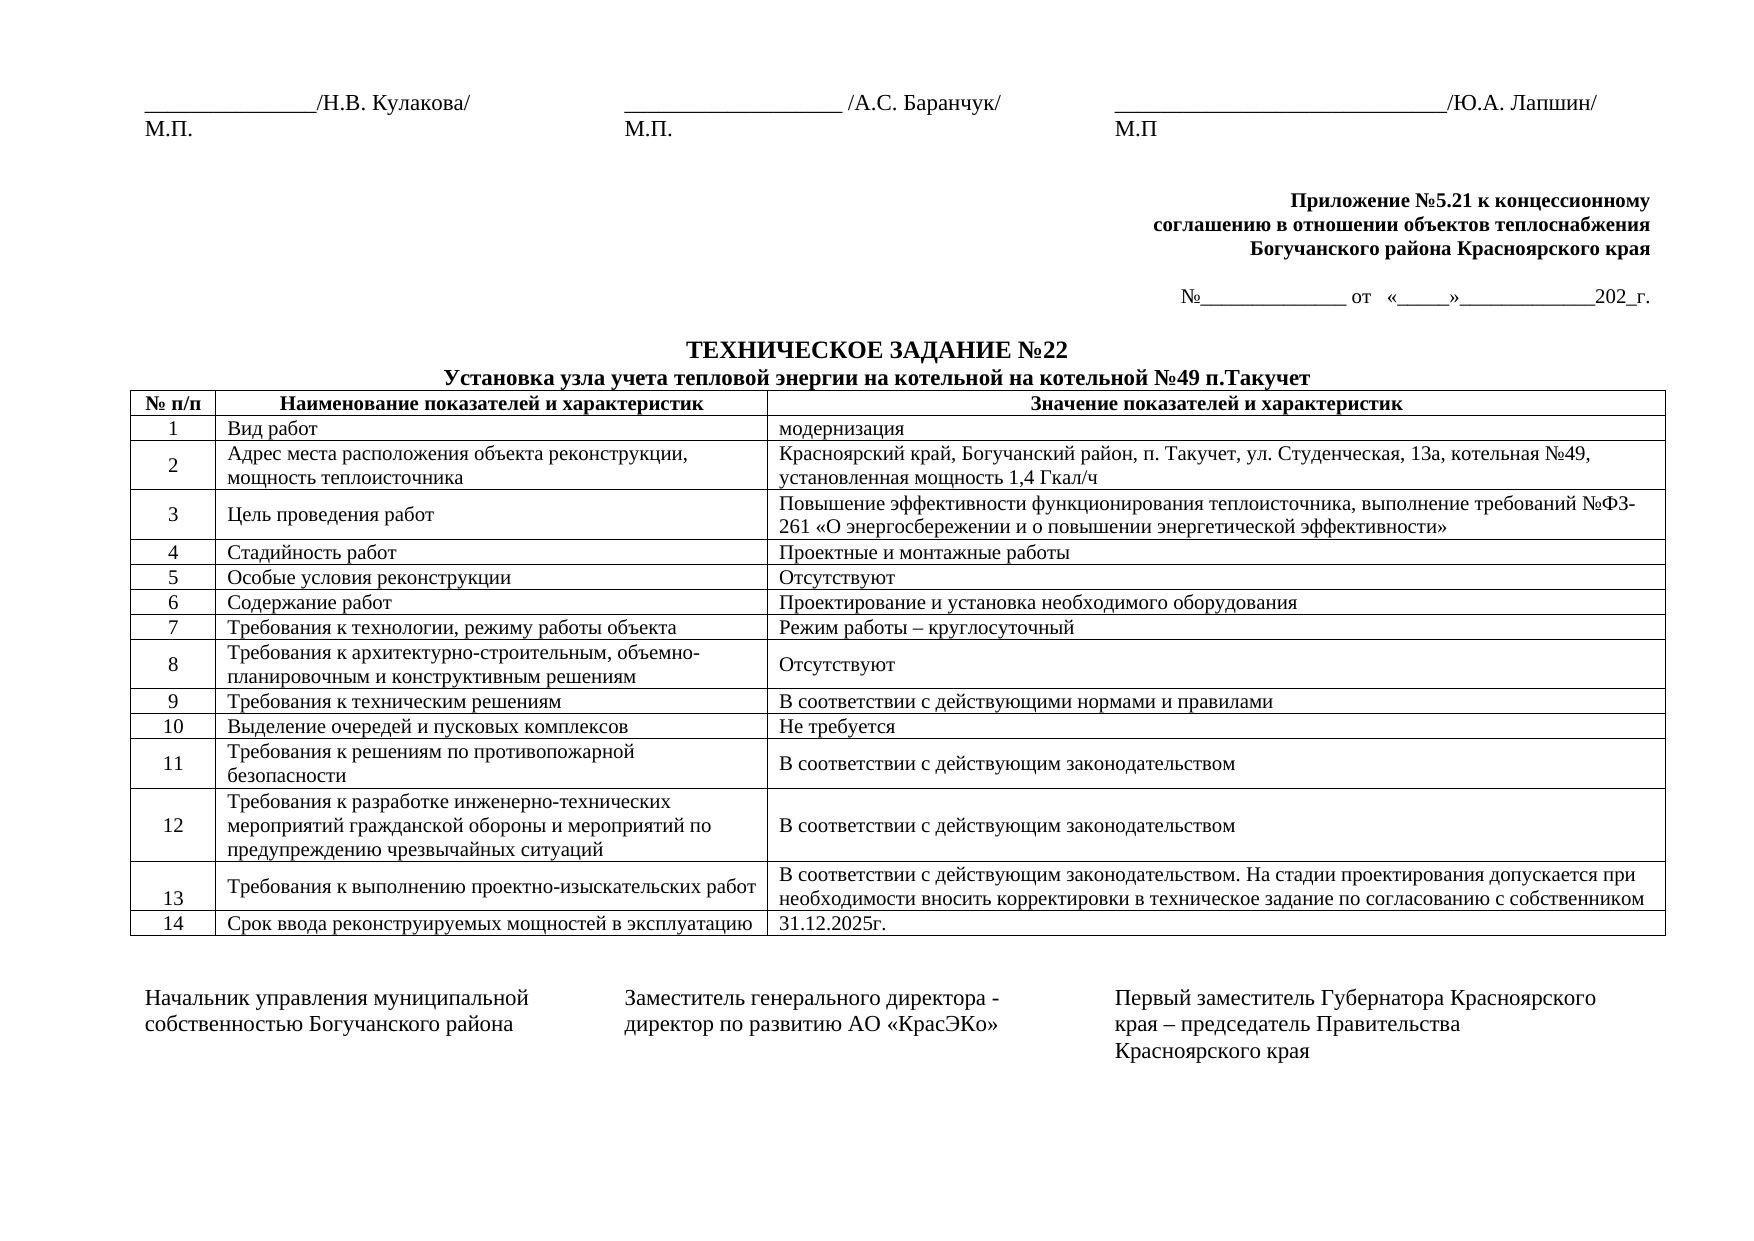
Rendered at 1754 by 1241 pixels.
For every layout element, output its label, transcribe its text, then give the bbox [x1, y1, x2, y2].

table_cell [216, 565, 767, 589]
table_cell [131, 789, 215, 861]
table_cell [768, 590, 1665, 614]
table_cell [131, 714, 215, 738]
text ТЕХНИЧЕСКОЕ ЗАДАНИЕ №22 [118, 335, 1636, 364]
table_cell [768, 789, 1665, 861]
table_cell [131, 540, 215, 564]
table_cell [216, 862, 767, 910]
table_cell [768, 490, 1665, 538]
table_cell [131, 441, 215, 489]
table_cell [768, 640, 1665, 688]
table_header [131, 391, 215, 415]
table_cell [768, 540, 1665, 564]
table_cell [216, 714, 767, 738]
text Установка узла учета тепловой энергии на котельной на котельной №49 п.Такучет [118, 364, 1636, 390]
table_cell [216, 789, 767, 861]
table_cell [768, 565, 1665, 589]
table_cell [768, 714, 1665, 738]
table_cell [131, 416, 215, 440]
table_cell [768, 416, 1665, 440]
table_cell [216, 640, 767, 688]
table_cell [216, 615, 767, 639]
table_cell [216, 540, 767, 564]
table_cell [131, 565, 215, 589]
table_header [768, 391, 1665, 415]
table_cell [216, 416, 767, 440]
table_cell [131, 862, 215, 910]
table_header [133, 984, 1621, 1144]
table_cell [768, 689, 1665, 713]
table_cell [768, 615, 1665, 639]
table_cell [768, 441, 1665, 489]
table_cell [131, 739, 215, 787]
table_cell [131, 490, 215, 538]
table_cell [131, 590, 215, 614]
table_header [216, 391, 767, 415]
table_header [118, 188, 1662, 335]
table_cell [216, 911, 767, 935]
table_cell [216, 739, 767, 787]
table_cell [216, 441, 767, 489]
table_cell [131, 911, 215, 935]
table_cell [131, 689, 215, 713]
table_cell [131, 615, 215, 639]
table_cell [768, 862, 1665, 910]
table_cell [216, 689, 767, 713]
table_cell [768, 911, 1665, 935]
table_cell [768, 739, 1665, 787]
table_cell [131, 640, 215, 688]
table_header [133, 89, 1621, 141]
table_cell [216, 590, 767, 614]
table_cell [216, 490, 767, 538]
